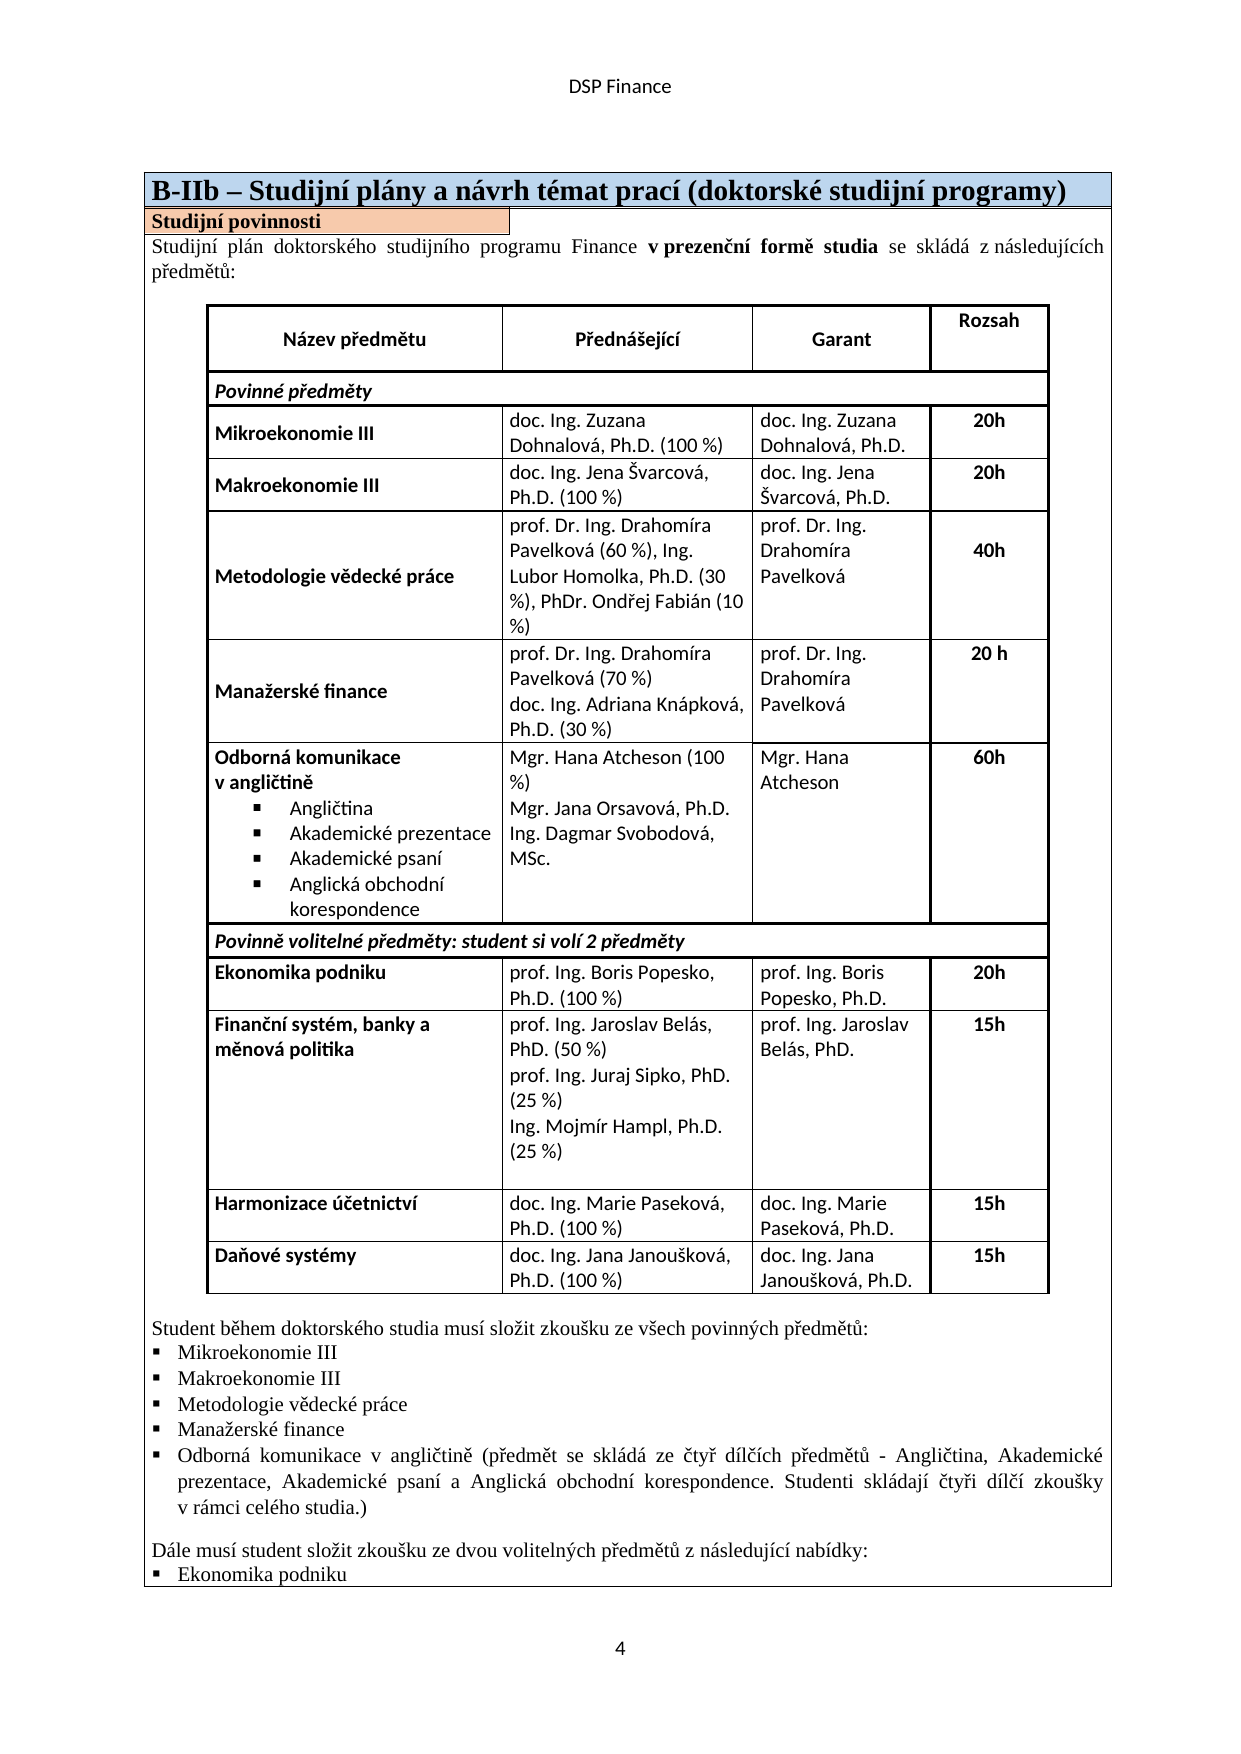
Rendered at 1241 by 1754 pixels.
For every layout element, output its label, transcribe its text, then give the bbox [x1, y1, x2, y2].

table_header B-IIb – Studijní plány a návrh témat prací (doktorské studijní programy) [145, 173, 1111, 206]
table_cell Studijní povinnosti [145, 209, 509, 233]
table_cell [510, 209, 1111, 233]
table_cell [145, 234, 1111, 1586]
